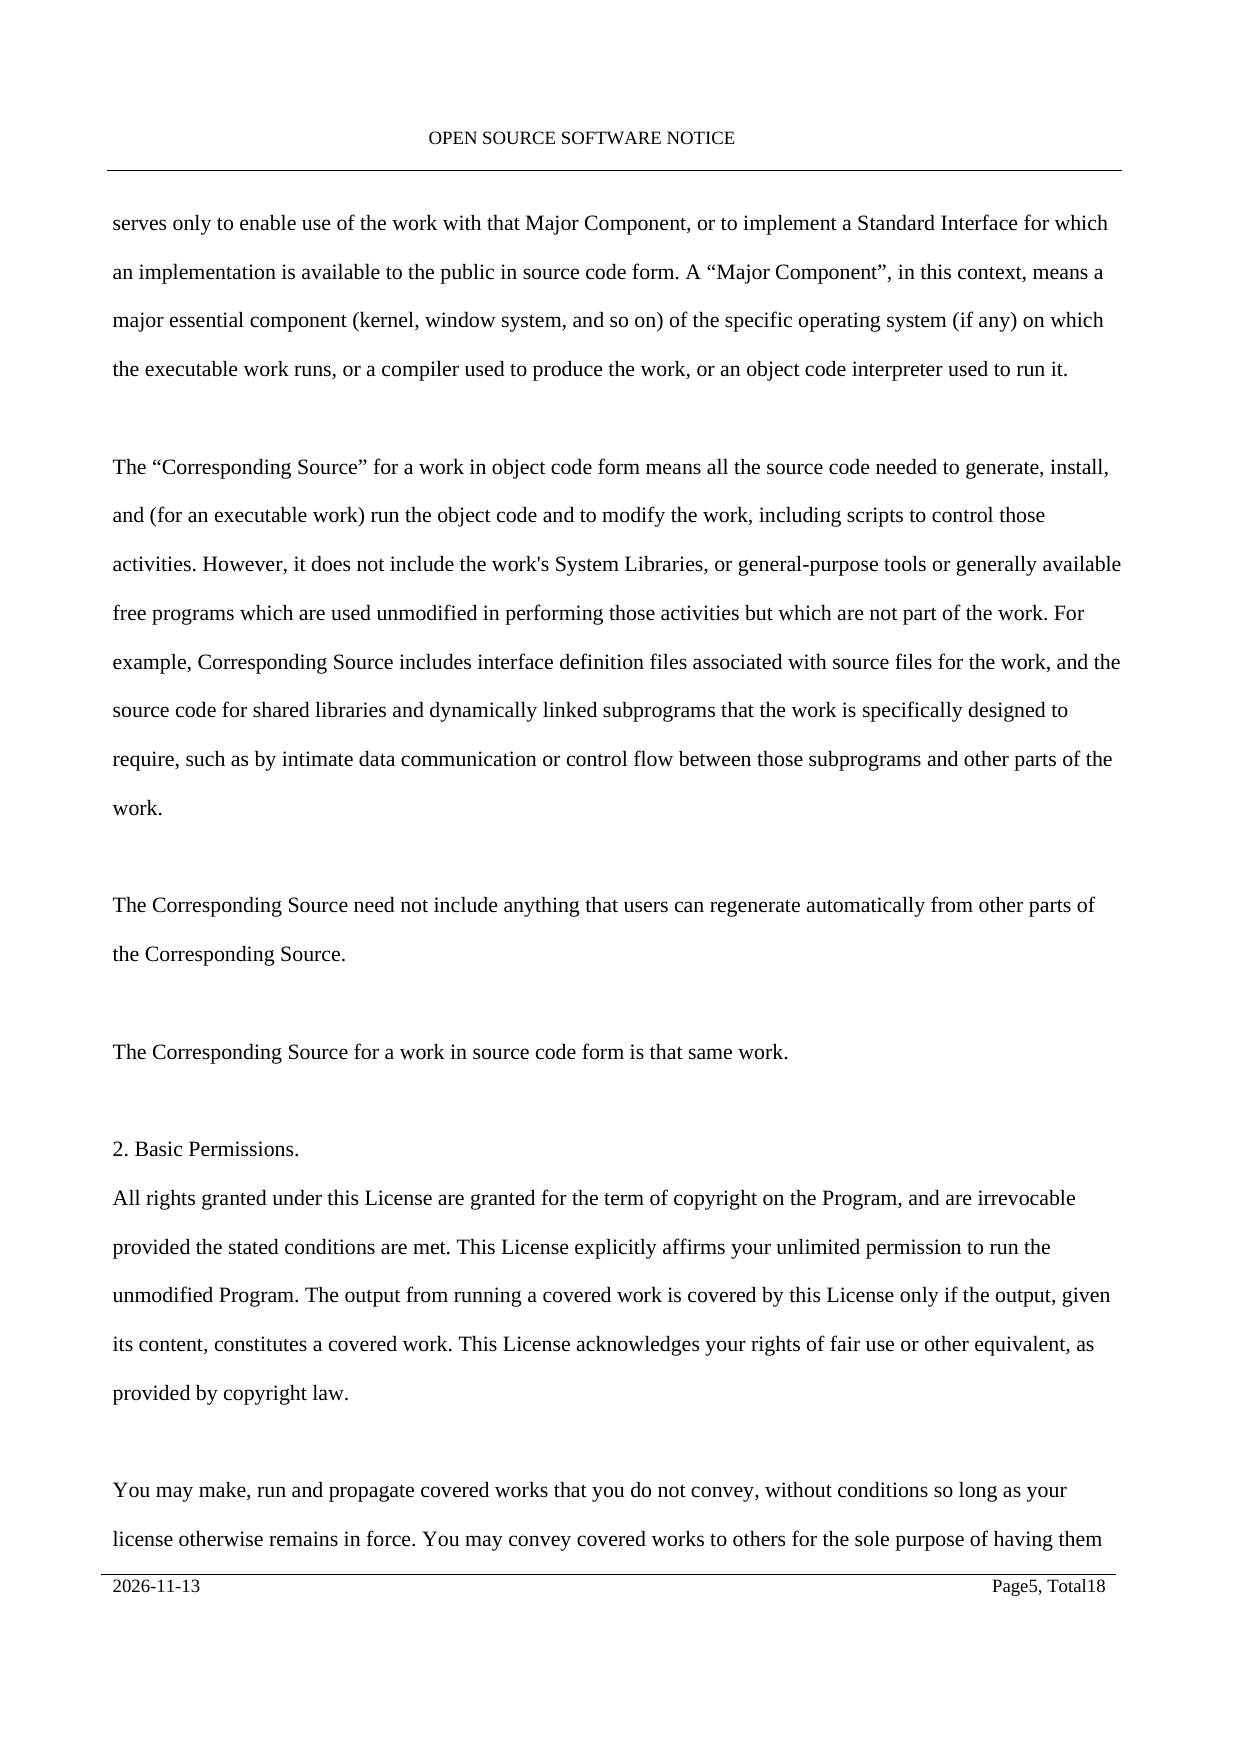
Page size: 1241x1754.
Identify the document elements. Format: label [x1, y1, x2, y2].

text [112, 206, 1128, 1555]
